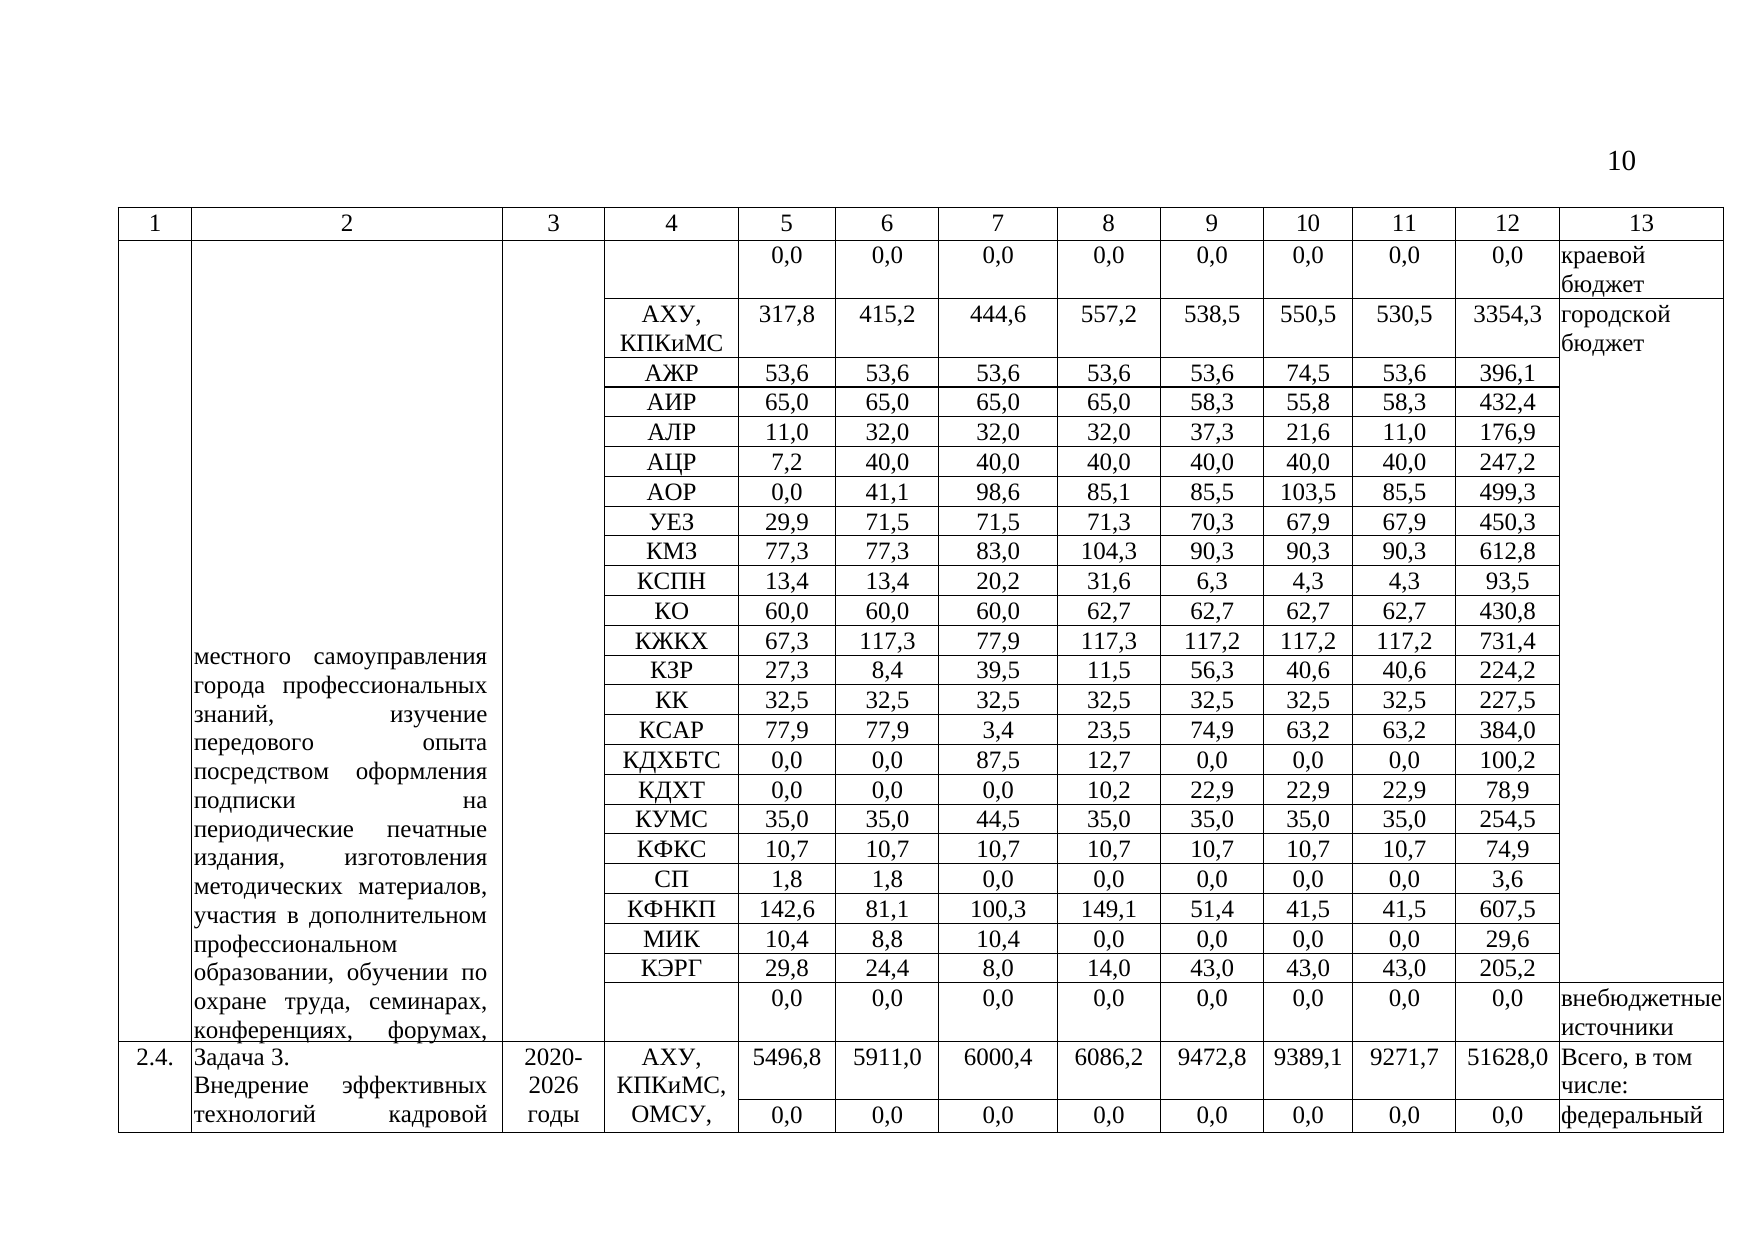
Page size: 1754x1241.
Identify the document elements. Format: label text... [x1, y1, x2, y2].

table_cell 499,3 [1456, 477, 1559, 506]
table_cell 0,0 [1264, 1100, 1352, 1132]
table_cell 40,0 [836, 447, 938, 476]
table_cell 10,2 [1058, 775, 1160, 803]
table_cell 396,1 [1456, 358, 1559, 386]
table_cell 53,6 [739, 358, 835, 386]
table_cell 538,5 [1161, 299, 1263, 357]
table_cell 0,0 [739, 1100, 835, 1132]
table_cell 56,3 [1161, 656, 1263, 684]
table_cell 612,8 [1456, 536, 1559, 565]
table_cell 0,0 [1161, 983, 1263, 1041]
table_cell 0,0 [1264, 241, 1352, 298]
table_cell 13,4 [836, 566, 938, 595]
table_cell 100,3 [939, 894, 1057, 923]
table_cell 6086,2 [1058, 1042, 1160, 1099]
table_cell 24,4 [836, 954, 938, 982]
table_cell 31,6 [1058, 566, 1160, 595]
table_cell 35,0 [1058, 805, 1160, 833]
table_cell краевой бюджет [1560, 241, 1723, 298]
table_cell КЗР [605, 656, 738, 684]
table_cell внебюджетные источники [1560, 983, 1723, 1041]
table_cell 32,5 [1264, 685, 1352, 714]
table_cell 10,7 [939, 834, 1057, 863]
table_cell 35,0 [1353, 805, 1455, 833]
table_cell 0,0 [836, 745, 938, 774]
table_cell 0,0 [739, 983, 835, 1041]
table_cell 0,0 [1456, 1100, 1559, 1132]
table_cell 0,0 [1264, 924, 1352, 952]
table_cell 67,3 [739, 626, 835, 654]
table_cell 0,0 [1456, 983, 1559, 1041]
table_cell 0,0 [1353, 1100, 1455, 1132]
table_cell 10,7 [1264, 834, 1352, 863]
table_cell 43,0 [1264, 954, 1352, 982]
table_cell 32,5 [836, 685, 938, 714]
table_cell 53,6 [1161, 358, 1263, 386]
table_cell 37,3 [1161, 417, 1263, 446]
table_cell 6000,4 [939, 1042, 1057, 1099]
table_cell 43,0 [1161, 954, 1263, 982]
table_header 1 [119, 208, 191, 239]
table_cell 32,5 [1058, 685, 1160, 714]
table_cell городской бюджет [1560, 299, 1723, 982]
table_cell 58,3 [1353, 388, 1455, 416]
table_cell 32,5 [939, 685, 1057, 714]
table_cell 62,7 [1353, 596, 1455, 625]
table_cell 29,8 [739, 954, 835, 982]
table_cell [605, 983, 738, 1041]
table_cell 32,5 [1353, 685, 1455, 714]
table_cell 444,6 [939, 299, 1057, 357]
table_cell 51628,0 [1456, 1042, 1559, 1099]
table_cell 10,7 [836, 834, 938, 863]
table_cell 11,0 [739, 417, 835, 446]
table_cell 85,5 [1161, 477, 1263, 506]
table_cell АЛР [605, 417, 738, 446]
table_cell 149,1 [1058, 894, 1160, 923]
table_cell 14,0 [1058, 954, 1160, 982]
table_cell 71,5 [836, 507, 938, 535]
table_cell 62,7 [1264, 596, 1352, 625]
table_cell 3,4 [939, 715, 1057, 744]
table_cell 67,9 [1353, 507, 1455, 535]
table_cell 10,7 [1161, 834, 1263, 863]
table_header 7 [939, 208, 1057, 239]
table_cell 117,2 [1264, 626, 1352, 654]
table_cell 32,0 [836, 417, 938, 446]
table_cell 4,3 [1264, 566, 1352, 595]
table_cell 0,0 [1264, 745, 1352, 774]
table_cell 65,0 [836, 388, 938, 416]
table_cell 29,9 [739, 507, 835, 535]
table_cell 6,3 [1161, 566, 1263, 595]
table_cell 0,0 [1058, 241, 1160, 298]
table_cell 98,6 [939, 477, 1057, 506]
table_cell Всего, в том числе: [1560, 1042, 1723, 1099]
table_cell 10,7 [1058, 834, 1160, 863]
table_cell 2.4. [119, 1042, 191, 1132]
table_cell 41,1 [836, 477, 938, 506]
table_cell 43,0 [1353, 954, 1455, 982]
table_cell 530,5 [1353, 299, 1455, 357]
table_cell КСПН [605, 566, 738, 595]
table_cell КФНКП [605, 894, 738, 923]
table_cell 550,5 [1264, 299, 1352, 357]
table_cell 40,0 [1353, 447, 1455, 476]
table_header 2 [192, 208, 502, 239]
table_cell 60,0 [739, 596, 835, 625]
table_cell 55,8 [1264, 388, 1352, 416]
table_cell 0,0 [1058, 924, 1160, 952]
table_cell 40,0 [1161, 447, 1263, 476]
table_cell 5911,0 [836, 1042, 938, 1099]
table_cell 0,0 [939, 775, 1057, 803]
table_cell КО [605, 596, 738, 625]
table_cell Задача 3. Внедрение эффективных технологий кадровой работы, реализация здо-ровьесберегающих техно-логий в органах местного самоуправления [192, 1042, 502, 1132]
table_cell 35,0 [1264, 805, 1352, 833]
table_cell 53,6 [939, 358, 1057, 386]
table_cell 60,0 [939, 596, 1057, 625]
table_cell 81,1 [836, 894, 938, 923]
table_cell КУМС [605, 805, 738, 833]
table_cell КЖКХ [605, 626, 738, 654]
table_cell 0,0 [1353, 745, 1455, 774]
table_cell 607,5 [1456, 894, 1559, 923]
table_cell 22,9 [1353, 775, 1455, 803]
table_cell 317,8 [739, 299, 835, 357]
table_cell 0,0 [739, 241, 835, 298]
table_cell 53,6 [1353, 358, 1455, 386]
table_cell 51,4 [1161, 894, 1263, 923]
table_cell 77,3 [836, 536, 938, 565]
table_cell 44,5 [939, 805, 1057, 833]
table_cell 415,2 [836, 299, 938, 357]
table_cell 74,5 [1264, 358, 1352, 386]
table_cell 77,9 [836, 715, 938, 744]
table_cell 27,3 [739, 656, 835, 684]
table_cell 78,9 [1456, 775, 1559, 803]
table_cell 12,7 [1058, 745, 1160, 774]
table_cell 100,2 [1456, 745, 1559, 774]
table_header 11 [1353, 208, 1455, 239]
table_cell 103,5 [1264, 477, 1352, 506]
table_header 12 [1456, 208, 1559, 239]
table_cell 4,3 [1353, 566, 1455, 595]
table_cell 205,2 [1456, 954, 1559, 982]
table_cell 90,3 [1161, 536, 1263, 565]
table_cell 1,8 [836, 864, 938, 893]
table_cell 104,3 [1058, 536, 1160, 565]
table_cell АОР [605, 477, 738, 506]
table_cell 557,2 [1058, 299, 1160, 357]
table_cell 0,0 [1456, 241, 1559, 298]
table_cell КДХБТС [605, 745, 738, 774]
table_cell 0,0 [739, 775, 835, 803]
table_cell 0,0 [939, 864, 1057, 893]
table_cell 32,5 [1161, 685, 1263, 714]
table_cell УЕЗ [605, 507, 738, 535]
table_cell 10,4 [939, 924, 1057, 952]
table_cell 60,0 [836, 596, 938, 625]
table_cell 1,8 [739, 864, 835, 893]
table_cell 21,6 [1264, 417, 1352, 446]
table_cell 67,9 [1264, 507, 1352, 535]
table_cell 432,4 [1456, 388, 1559, 416]
table_cell 0,0 [1161, 745, 1263, 774]
table_cell 32,0 [1058, 417, 1160, 446]
table_cell 65,0 [739, 388, 835, 416]
table_cell 87,5 [939, 745, 1057, 774]
table_cell КФКС [605, 834, 738, 863]
table_cell 450,3 [1456, 507, 1559, 535]
table_cell 35,0 [836, 805, 938, 833]
table_cell 62,7 [1058, 596, 1160, 625]
table_cell 20,2 [939, 566, 1057, 595]
table_cell 0,0 [739, 477, 835, 506]
table_cell 13,4 [739, 566, 835, 595]
table_cell КЭРГ [605, 954, 738, 982]
table_cell 40,0 [1264, 447, 1352, 476]
table_cell 65,0 [939, 388, 1057, 416]
table_cell 32,0 [939, 417, 1057, 446]
table_cell 117,3 [1058, 626, 1160, 654]
table_cell КМЗ [605, 536, 738, 565]
table_cell СП [605, 864, 738, 893]
table_cell АХУ, КПКиМС [605, 299, 738, 357]
table_cell 0,0 [1161, 864, 1263, 893]
table_cell 9389,1 [1264, 1042, 1352, 1099]
table_cell 74,9 [1456, 834, 1559, 863]
table_header 5 [739, 208, 835, 239]
table_cell 63,2 [1264, 715, 1352, 744]
table_cell 0,0 [1264, 864, 1352, 893]
table_cell 10,4 [739, 924, 835, 952]
table_cell АЦР [605, 447, 738, 476]
table_cell 11,0 [1353, 417, 1455, 446]
table_header 13 [1560, 208, 1723, 239]
table_cell 83,0 [939, 536, 1057, 565]
table_cell 430,8 [1456, 596, 1559, 625]
table_cell 224,2 [1456, 656, 1559, 684]
table_cell МИК [605, 924, 738, 952]
table_cell 39,5 [939, 656, 1057, 684]
table_cell 93,5 [1456, 566, 1559, 595]
table_cell 85,5 [1353, 477, 1455, 506]
table_cell 2020-2026 годы [503, 1042, 604, 1132]
table_cell КК [605, 685, 738, 714]
table_cell 32,5 [739, 685, 835, 714]
table_cell 11,5 [1058, 656, 1160, 684]
table_header 3 [503, 208, 604, 239]
table_cell 77,9 [939, 626, 1057, 654]
table_cell 71,3 [1058, 507, 1160, 535]
table_header 8 [1058, 208, 1160, 239]
table_cell 117,2 [1353, 626, 1455, 654]
table_cell АХУ, КПКиМС, ОМСУ, МИК [605, 1042, 738, 1132]
table_cell 254,5 [1456, 805, 1559, 833]
table_cell 58,3 [1161, 388, 1263, 416]
table_cell 0,0 [1353, 924, 1455, 952]
table_cell 142,6 [739, 894, 835, 923]
table_cell 63,2 [1353, 715, 1455, 744]
table_cell 117,3 [836, 626, 938, 654]
table_cell 0,0 [739, 745, 835, 774]
table_cell 176,9 [1456, 417, 1559, 446]
table_cell 22,9 [1264, 775, 1352, 803]
table_cell 29,6 [1456, 924, 1559, 952]
table_cell 0,0 [939, 241, 1057, 298]
table_cell 35,0 [739, 805, 835, 833]
table_cell 70,3 [1161, 507, 1263, 535]
table_cell 0,0 [939, 1100, 1057, 1132]
table_cell 7,2 [739, 447, 835, 476]
table_cell 10,7 [1353, 834, 1455, 863]
table_cell 65,0 [1058, 388, 1160, 416]
table_cell 0,0 [836, 1100, 938, 1132]
table_cell 90,3 [1264, 536, 1352, 565]
table_cell 0,0 [1161, 1100, 1263, 1132]
table_cell КДХТ [605, 775, 738, 803]
table_cell 35,0 [1161, 805, 1263, 833]
table_header 6 [836, 208, 938, 239]
table_cell 53,6 [836, 358, 938, 386]
table_cell 0,0 [939, 983, 1057, 1041]
table_header 4 [605, 208, 738, 239]
table_cell 5496,8 [739, 1042, 835, 1099]
table_cell 8,0 [939, 954, 1057, 982]
table_cell 0,0 [1264, 983, 1352, 1041]
table_cell 41,5 [1353, 894, 1455, 923]
table_cell 3354,3 [1456, 299, 1559, 357]
table_cell 0,0 [1353, 241, 1455, 298]
table_cell 10,7 [739, 834, 835, 863]
table_header 10 [1264, 208, 1352, 239]
table_cell 9472,8 [1161, 1042, 1263, 1099]
table_cell 53,6 [1058, 358, 1160, 386]
table_cell 23,5 [1058, 715, 1160, 744]
table_cell 22,9 [1161, 775, 1263, 803]
table_cell КСАР [605, 715, 738, 744]
table_cell 0,0 [1058, 864, 1160, 893]
table_cell 40,6 [1264, 656, 1352, 684]
table_cell 731,4 [1456, 626, 1559, 654]
table_cell 247,2 [1456, 447, 1559, 476]
table_cell 77,9 [739, 715, 835, 744]
table_cell 0,0 [1058, 983, 1160, 1041]
table_cell 3,6 [1456, 864, 1559, 893]
table_cell федеральный бюджет [1560, 1100, 1723, 1132]
table_cell 227,5 [1456, 685, 1559, 714]
table_cell 40,0 [1058, 447, 1160, 476]
table_cell 0,0 [836, 241, 938, 298]
table_cell 40,0 [939, 447, 1057, 476]
table_cell 117,2 [1161, 626, 1263, 654]
table_cell 85,1 [1058, 477, 1160, 506]
table_cell 74,9 [1161, 715, 1263, 744]
table_cell 0,0 [1161, 241, 1263, 298]
table_cell 384,0 [1456, 715, 1559, 744]
table_cell 77,3 [739, 536, 835, 565]
table_cell 0,0 [1353, 864, 1455, 893]
table_cell 8,8 [836, 924, 938, 952]
table_cell 62,7 [1161, 596, 1263, 625]
table_cell АЖР [605, 358, 738, 386]
table_cell 0,0 [836, 775, 938, 803]
table_cell 0,0 [1058, 1100, 1160, 1132]
table_cell 9271,7 [1353, 1042, 1455, 1099]
table_cell 40,6 [1353, 656, 1455, 684]
table_cell 0,0 [1161, 924, 1263, 952]
table_header 9 [1161, 208, 1263, 239]
table_cell 8,4 [836, 656, 938, 684]
table_cell 0,0 [1353, 983, 1455, 1041]
table_cell 41,5 [1264, 894, 1352, 923]
table_cell АИР [605, 388, 738, 416]
table_cell 71,5 [939, 507, 1057, 535]
table_cell 0,0 [836, 983, 938, 1041]
table_cell 90,3 [1353, 536, 1455, 565]
